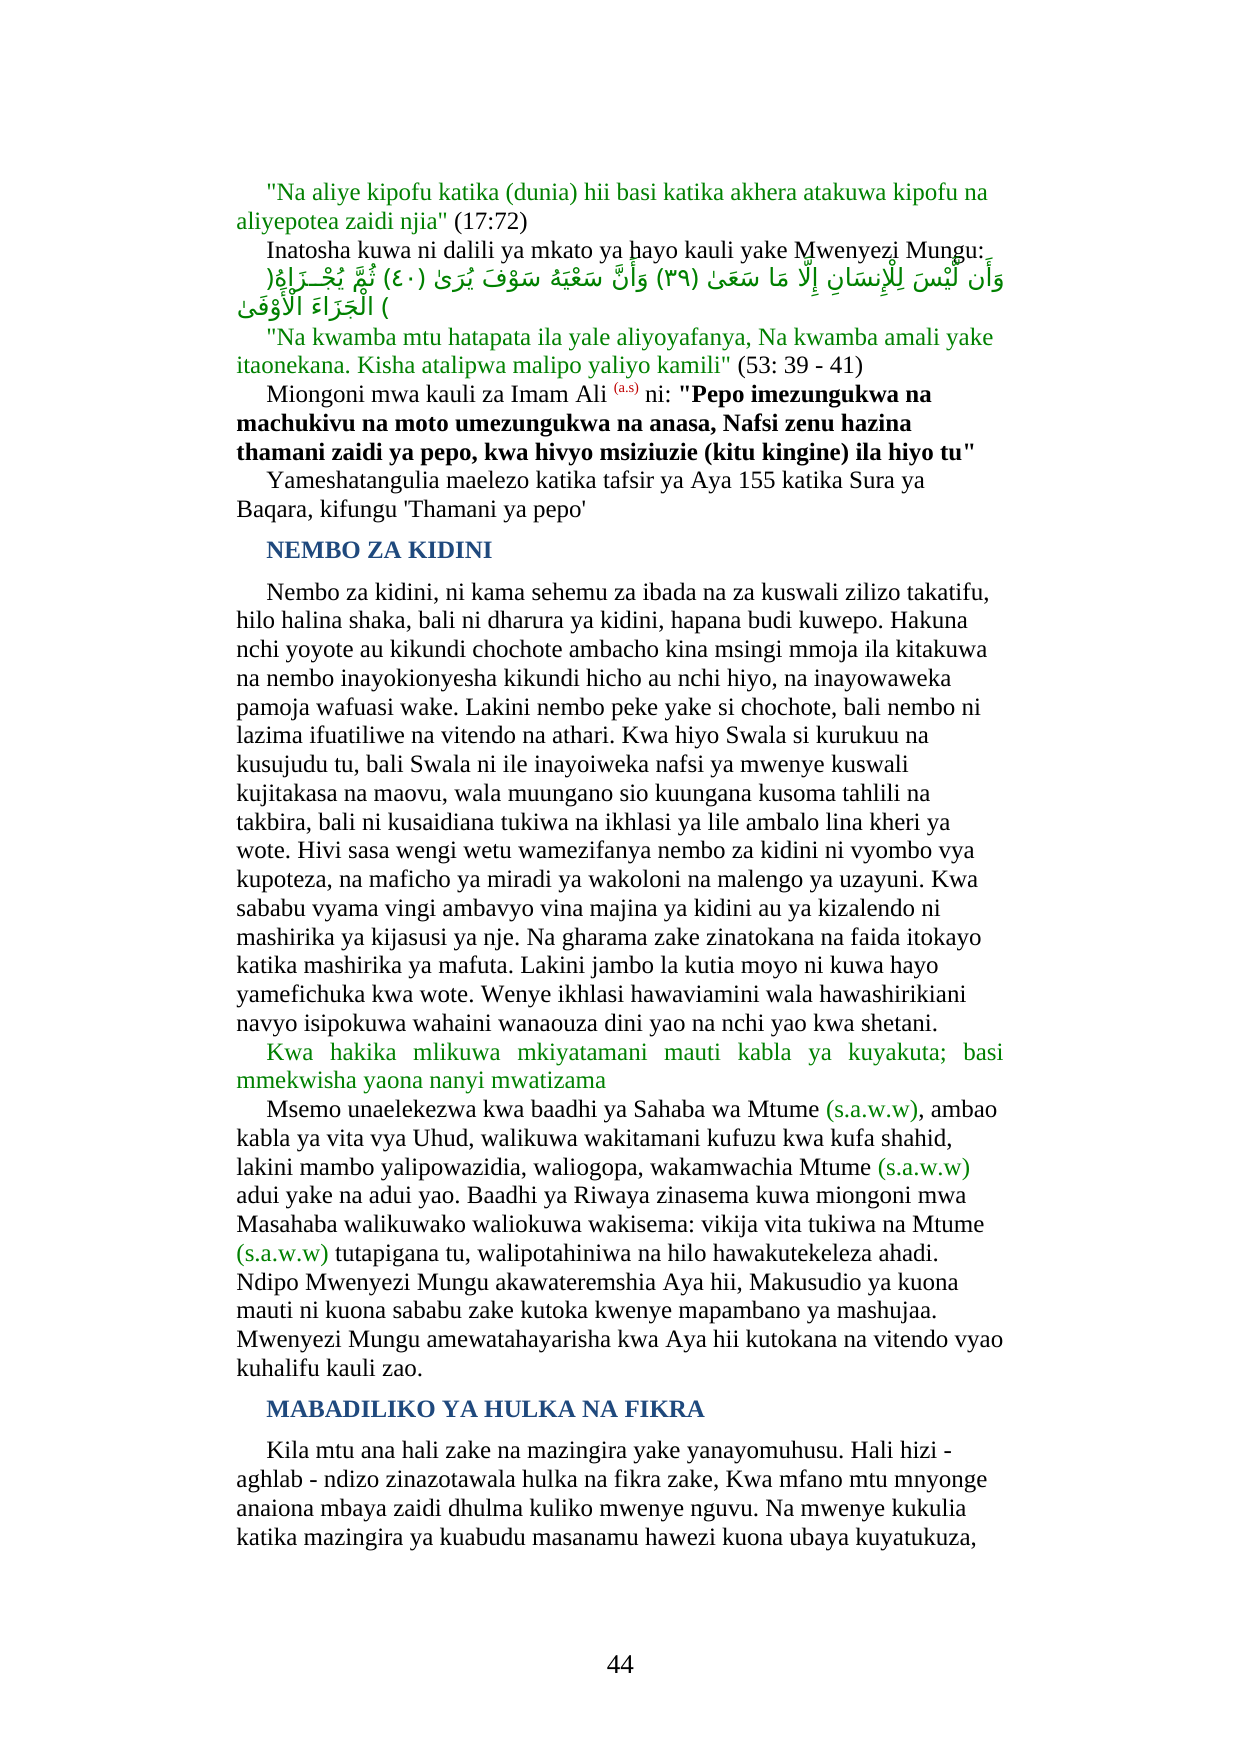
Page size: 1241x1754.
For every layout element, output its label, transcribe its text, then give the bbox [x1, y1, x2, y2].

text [236, 1436, 1004, 1551]
text Inatosha kuwa ni dalili ya mkato ya hayo kauli yake Mwenyezi Mungu: [236, 235, 1004, 263]
text "Na aliye kipofu katika (dunia) hii basi katika akhera atakuwa kipofu na aliyepotea zaidi njia" (17:72) [236, 177, 1004, 235]
text Nembo za kidini, ni kama sehemu za ibada na za kuswali zilizo takatifu, hilo halina shaka, bali ni dharura ya kidini, hapana budi kuwepo. Hakuna nchi yoyote au kikundi chochote ambacho kina msingi mmoja ila kitakuwa na nembo inayokionyesha kikundi hicho au nchi hiyo, na inayowaweka pamoja wafuasi wake. Lakini nembo peke yake si chochote, bali nembo ni lazima ifuatiliwe na vitendo na athari. Kwa hiyo Swala si kurukuu na kusujudu tu, bali Swala ni ile inayoiweka nafsi ya mwenye kuswali kujitakasa na maovu, wala muungano sio kuungana kusoma tahlili na takbira, bali ni kusaidiana tukiwa na ikhlasi ya lile ambalo lina kheri ya wote. Hivi sasa wengi wetu wamezifanya nembo za kidini ni vyombo vya kupoteza, na maficho ya miradi ya wakoloni na malengo ya uzayuni. Kwa sababu vyama vingi ambavyo vina majina ya kidini au ya kizalendo ni mashirika ya kijasusi ya nje. Na gharama zake zinatokana na faida itokayo katika mashirika ya mafuta. Lakini jambo la kutia moyo ni kuwa hayo yamefichuka kwa wote. Wenye ikhlasi hawaviamini wala hawashirikiani navyo isipokuwa wahaini wanaouza dini yao na nchi yao kwa shetani. [236, 577, 1004, 1037]
subtitle NEMBO ZA KIDINI [236, 536, 1004, 564]
subtitle MABADILIKO YA HULKA NA FIKRA [236, 1394, 1004, 1423]
text ﴿وَأَن لَّيْسَ لِلْإِنسَانِ إِلَّا مَا سَعَىٰ ﴿٣٩﴾ وَأَنَّ سَعْيَهُ سَوْفَ يُرَىٰ ﴿٤٠﴾ ثُمَّ يُجْزَاهُ الْجَزَاءَ الْأَوْفَىٰ ﴾ [236, 263, 1004, 322]
text "Na kwamba mtu hatapata ila yale aliyoyafanya, Na kwamba amali yake itaonekana. Kisha atalipwa malipo yaliyo kamili" (53: 39 - 41) [236, 322, 1004, 379]
text Kwa hakika mlikuwa mkiyatamani mauti kabla ya kuyakuta; basi mmekwisha yaona nanyi mwatizama [236, 1037, 1004, 1094]
text Msemo unaelekezwa kwa baadhi ya Sahaba wa Mtume (s.a.w.w), ambao kabla ya vita vya Uhud, walikuwa wakitamani kufuzu kwa kufa shahid, lakini mambo yalipowazidia, waliogopa, wakamwachia Mtume (s.a.w.w) adui yake na adui yao. Baadhi ya Riwaya zinasema kuwa miongoni mwa Masahaba walikuwako waliokuwa wakisema: vikija vita tukiwa na Mtume (s.a.w.w) tutapigana tu, walipotahiniwa na hilo hawakutekeleza ahadi. Ndipo Mwenyezi Mungu akawateremshia Aya hii, Makusudio ya kuona mauti ni kuona sababu zake kutoka kwenye mapambano ya mashujaa. Mwenyezi Mungu amewatahayarisha kwa Aya hii kutokana na vitendo vyao kuhalifu kauli zao. [236, 1094, 1004, 1382]
text Yameshatangulia maelezo katika tafsir ya Aya 155 katika Sura ya Baqara, kifungu 'Thamani ya pepo' [236, 466, 1004, 523]
text Miongoni mwa kauli za Imam Ali (a.s) ni: "Pepo imezungukwa na machukivu na moto umezungukwa na anasa, Nafsi zenu hazina thamani zaidi ya pepo, kwa hivyo msiziuzie (kitu kingine) ila hiyo tu" [236, 379, 1004, 466]
